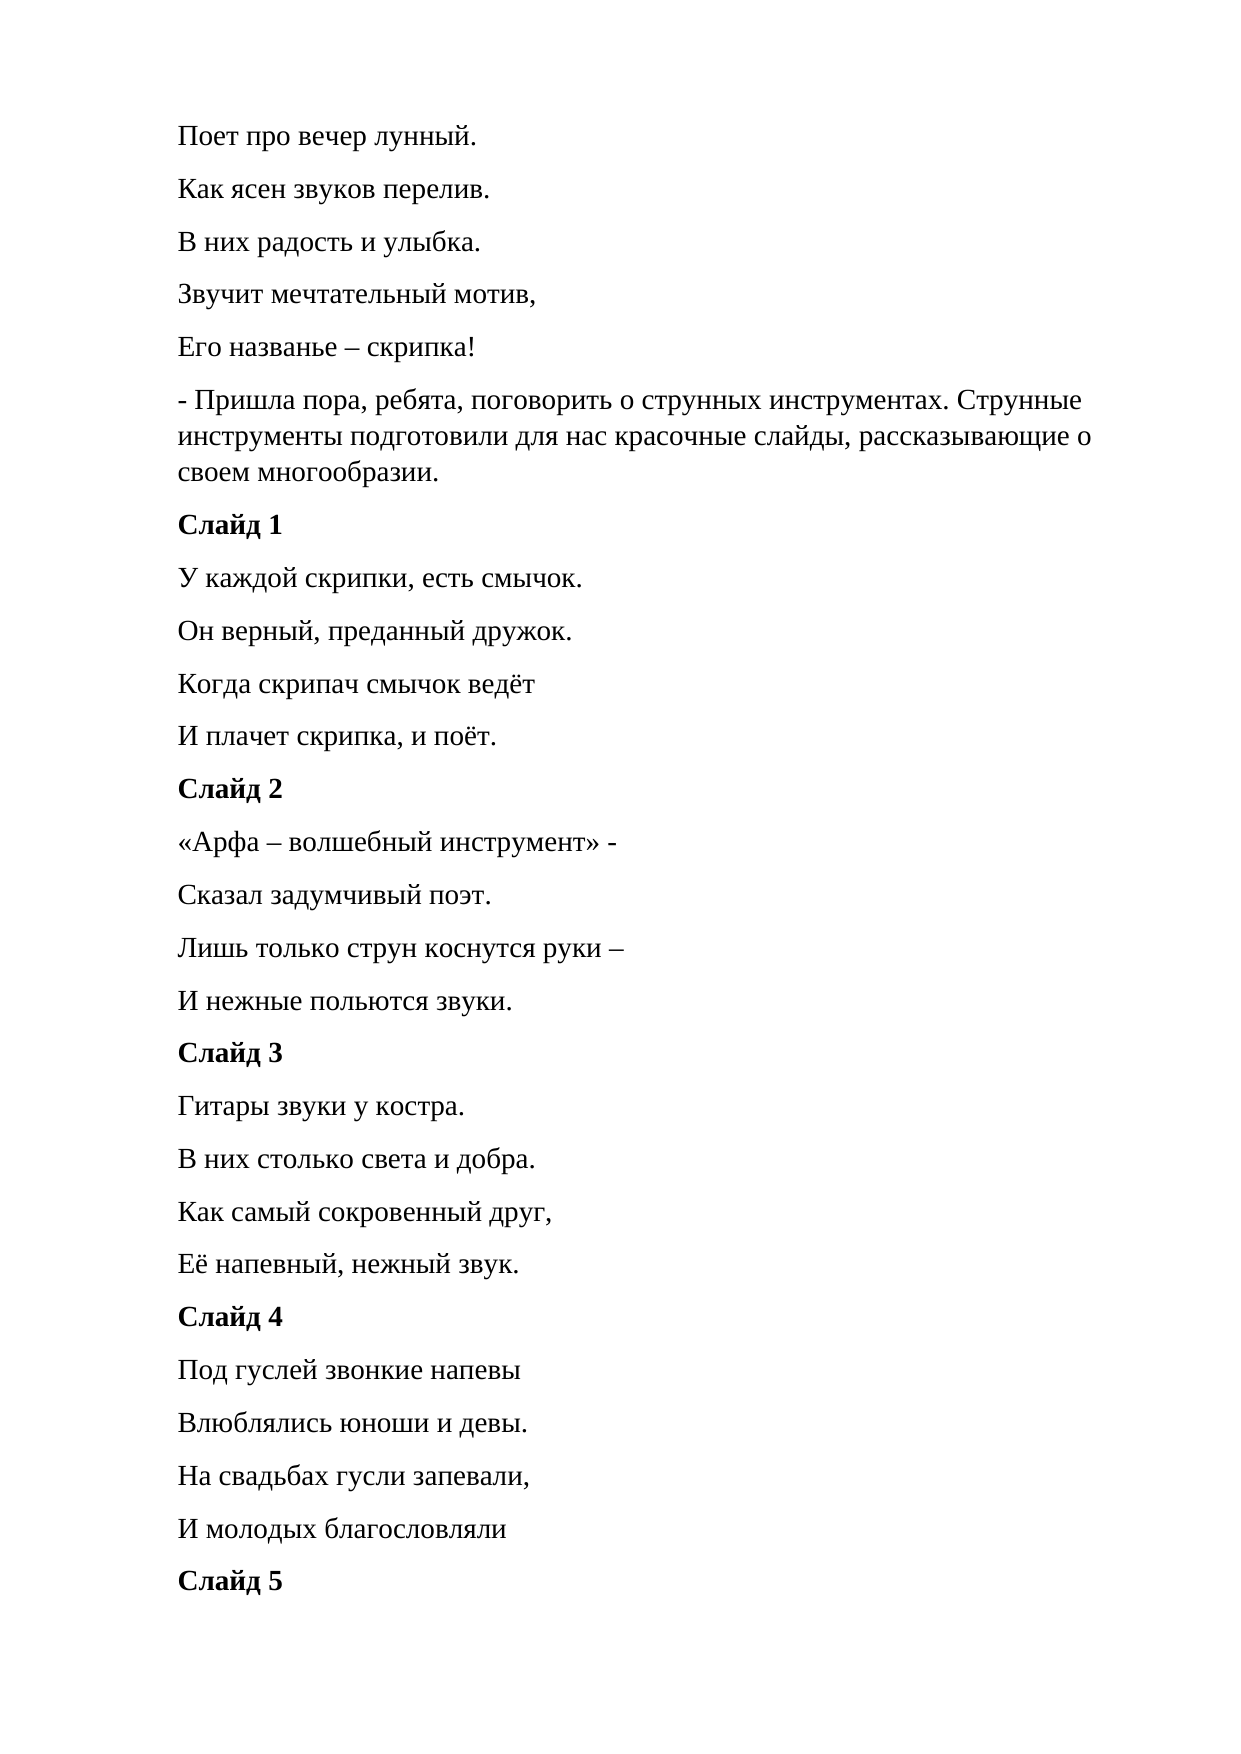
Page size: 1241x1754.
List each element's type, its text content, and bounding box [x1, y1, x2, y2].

text Он верный, преданный дружок. [177, 613, 1152, 646]
text И плачет скрипка, и поёт. [177, 718, 1152, 752]
text Её напевный, нежный звук. [177, 1247, 1152, 1280]
text На свадьбах гусли запевали, [177, 1458, 1152, 1491]
text В них радость и улыбка. [177, 224, 1152, 257]
text Слайд 5 [177, 1563, 1152, 1597]
text Когда скрипач смычок ведёт [177, 666, 1152, 699]
text Слайд 1 [177, 507, 1152, 541]
text - Пришла пора, ребята, поговорить о струнных инструментах. Струнные инструменты подготовили для нас красочные слайды, рассказывающие о своем многообразии. [177, 382, 1152, 488]
text Гитары звуки у костра. [177, 1088, 1152, 1122]
text Поет про вечер лунный. [177, 118, 1152, 152]
text Сказал задумчивый поэт. [177, 877, 1152, 911]
text «Арфа – волшебный инструмент» - [177, 824, 1152, 858]
text Его названье – скрипка! [177, 329, 1152, 363]
text Слайд 2 [177, 771, 1152, 805]
text У каждой скрипки, есть смычок. [177, 560, 1152, 594]
text Слайд 4 [177, 1299, 1152, 1333]
text Слайд 3 [177, 1035, 1152, 1069]
text И молодых благословляли [177, 1511, 1152, 1544]
text Как самый сокровенный друг, [177, 1194, 1152, 1227]
text И нежные польются звуки. [177, 983, 1152, 1016]
text Под гуслей звонкие напевы [177, 1352, 1152, 1386]
text Звучит мечтательный мотив, [177, 277, 1152, 310]
text Как ясен звуков перелив. [177, 171, 1152, 204]
text Влюблялись юноши и девы. [177, 1405, 1152, 1439]
text В них столько света и добра. [177, 1141, 1152, 1174]
text Лишь только струн коснутся руки – [177, 930, 1152, 963]
